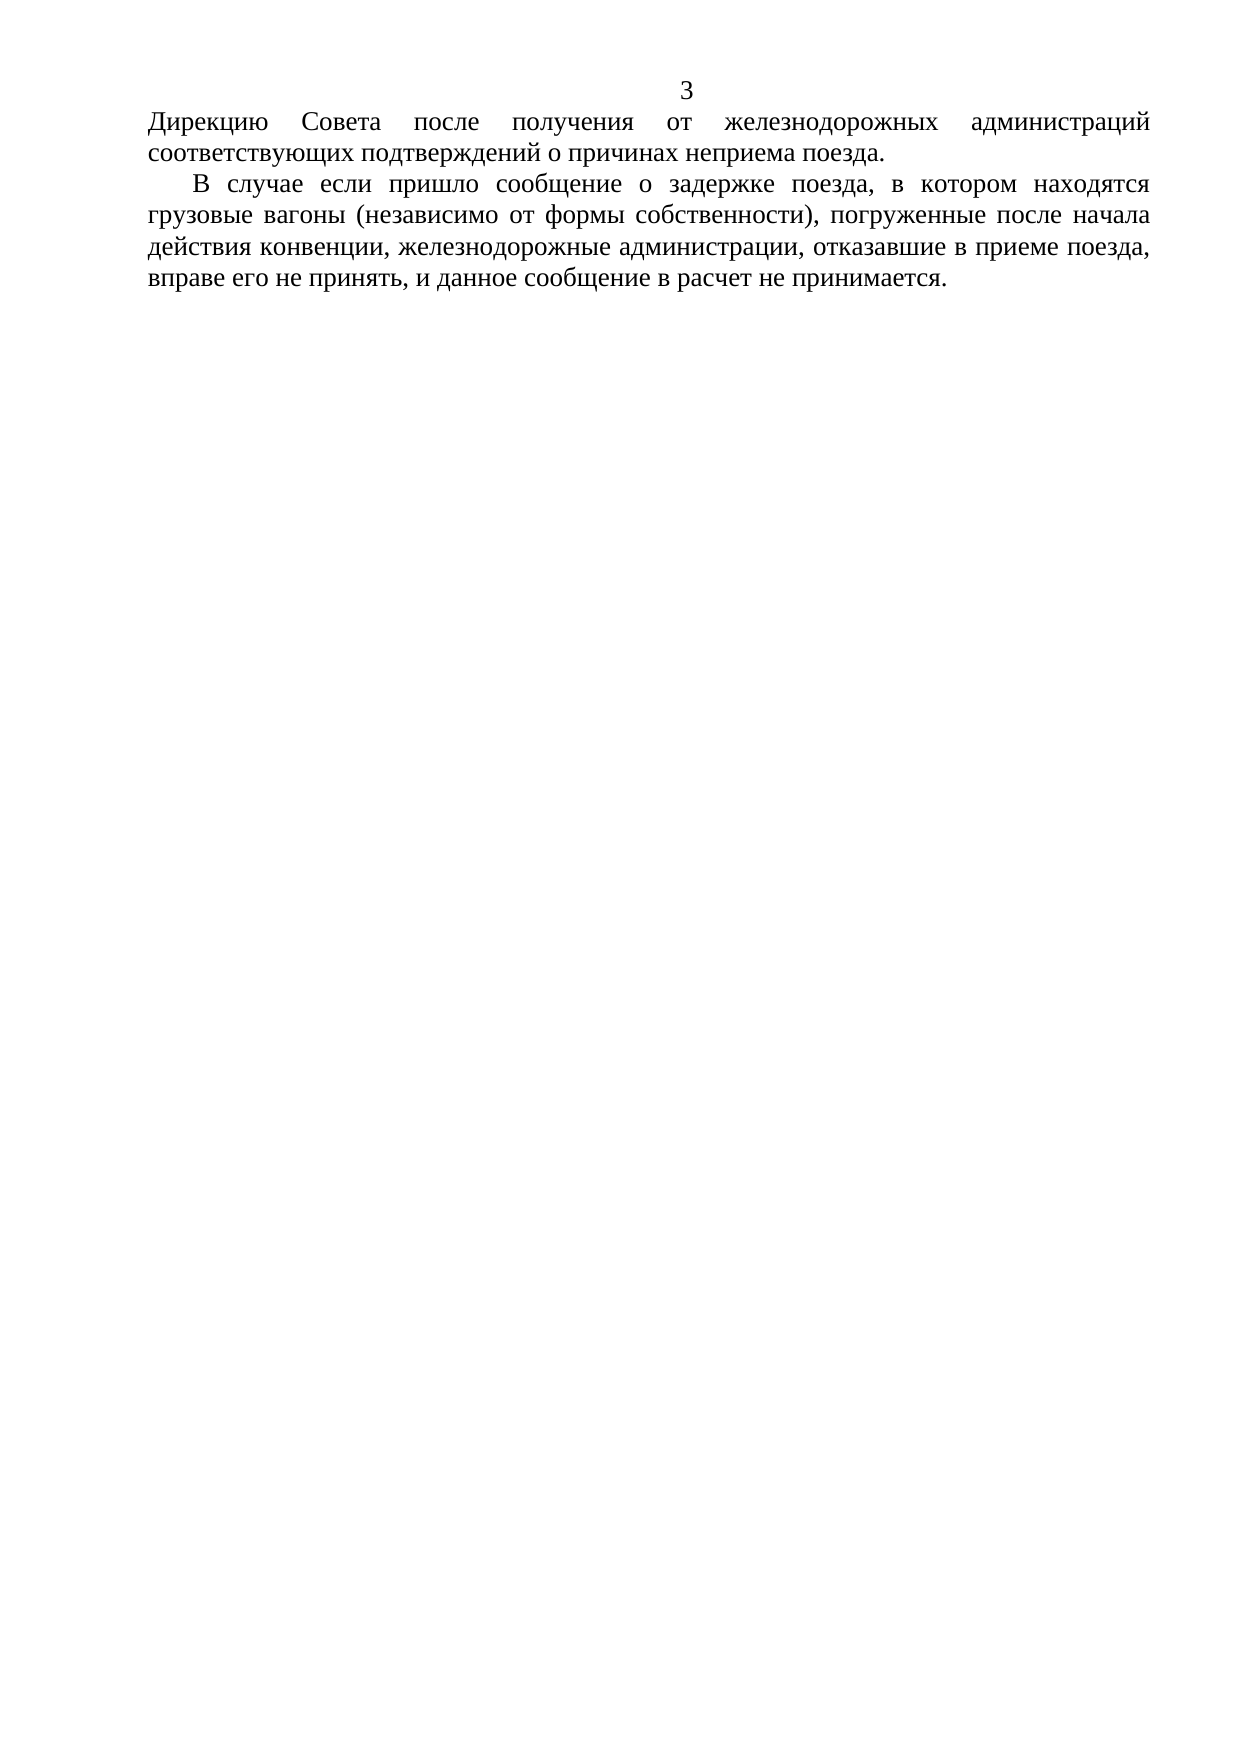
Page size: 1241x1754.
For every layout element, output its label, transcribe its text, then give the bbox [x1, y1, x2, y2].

text В случае если пришло сообщение о задержке поезда, в котором находятся грузовые вагоны (независимо от формы собственности), погруженные после начала действия конвенции, железнодорожные администрации, отказавшие в приеме поезда, вправе его не принять, и данное сообщение в расчет не принимается. [148, 167, 1152, 292]
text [148, 105, 1152, 167]
